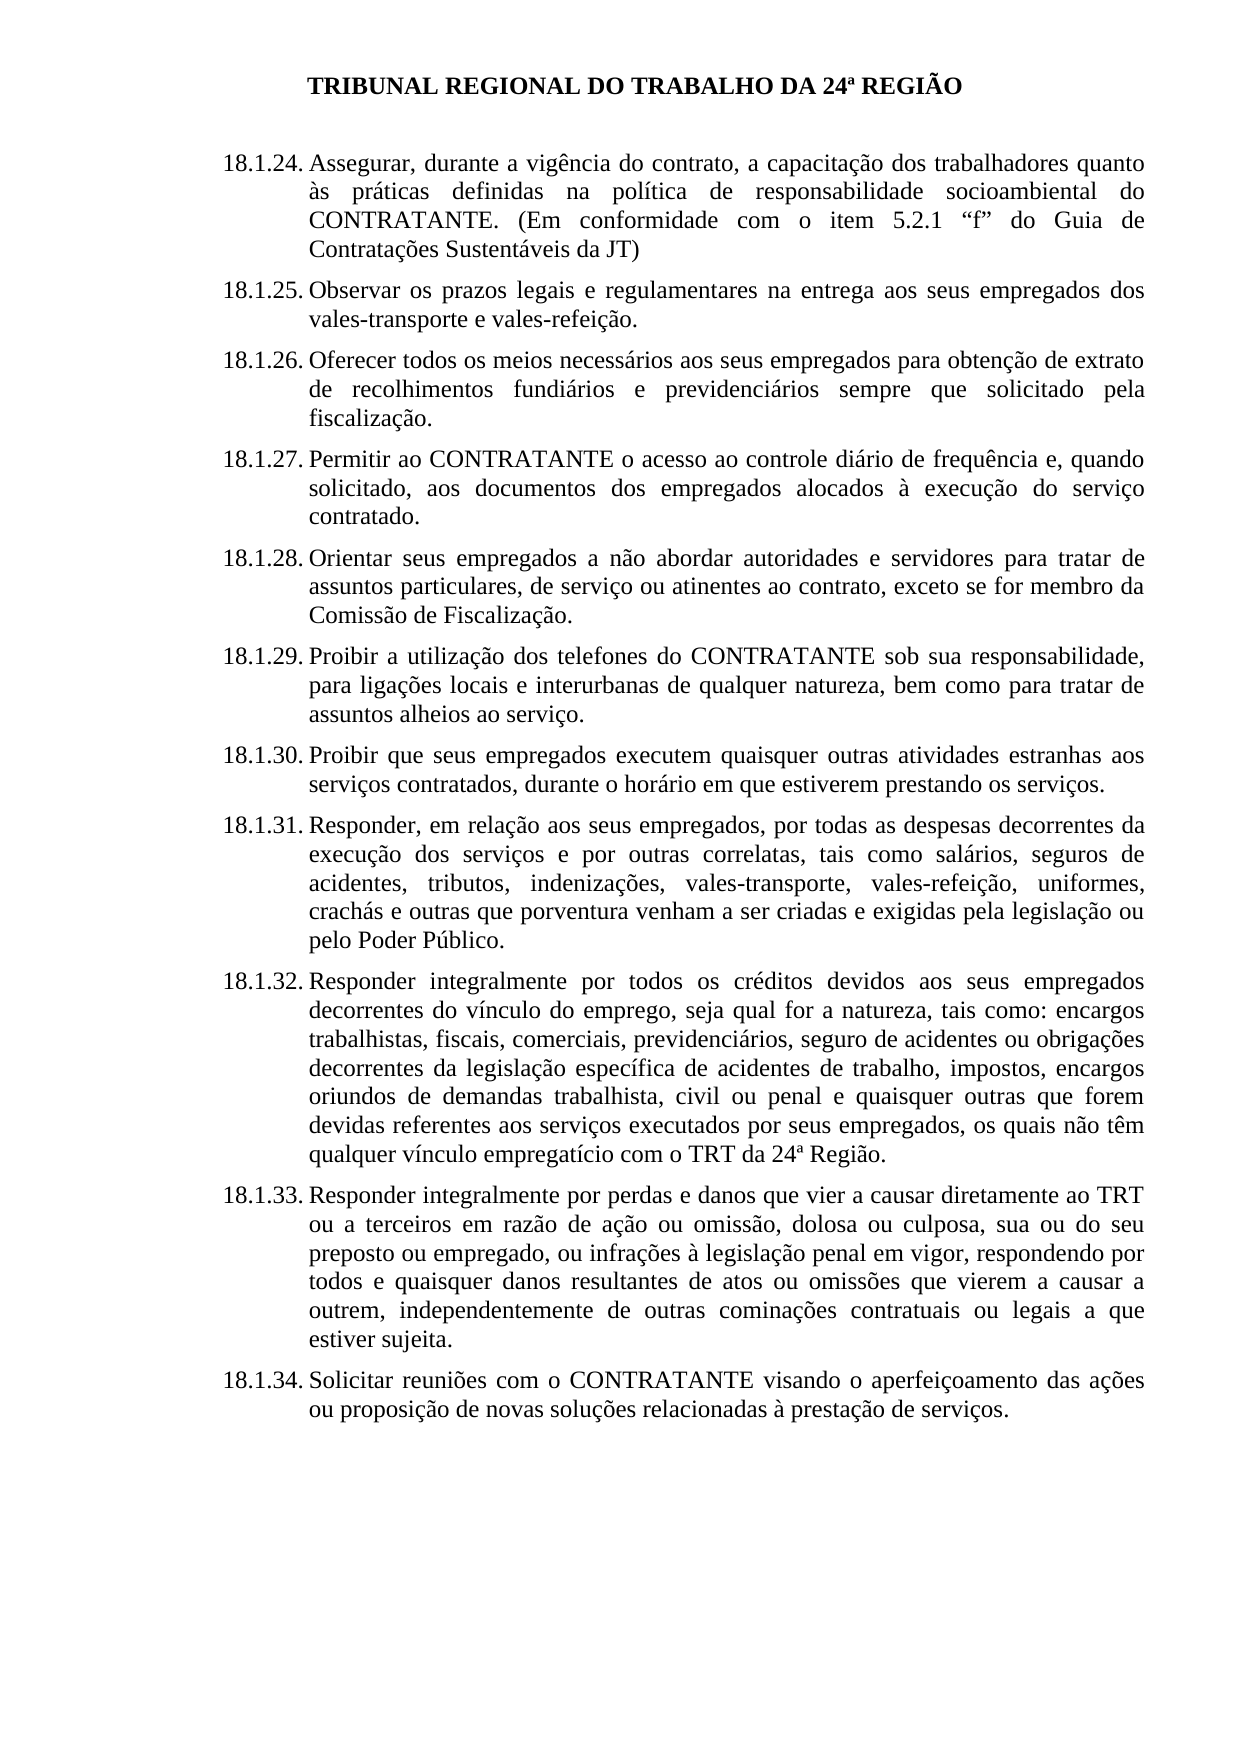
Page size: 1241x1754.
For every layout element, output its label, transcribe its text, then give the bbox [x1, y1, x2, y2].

list Responder integralmente por todos os créditos devidos aos seus empregados decorrentes do vínculo do emprego, seja qual for a natureza, tais como: encargos trabalhistas, fiscais, comerciais, previdenciários, seguro de acidentes ou obrigações decorrentes da legislação específica de acidentes de trabalho, impostos, encargos oriundos de demandas trabalhista, civil ou penal e quaisquer outras que forem devidas referentes aos serviços executados por seus empregados, os quais não têm qualquer vínculo empregatício com o TRT da 24ª Região. [222, 966, 1146, 1168]
list Orientar seus empregados a não abordar autoridades e servidores para tratar de assuntos particulares, de serviço ou atinentes ao contrato, exceto se for membro da Comissão de Fiscalização. [222, 543, 1146, 629]
list Assegurar, durante a vigência do contrato, a capacitação dos trabalhadores quanto às práticas definidas na política de responsabilidade socioambiental do CONTRATANTE. (Em conformidade com o item 5.2.1 “f” do Guia de Contratações Sustentáveis da JT) [222, 148, 1146, 263]
list Proibir que seus empregados executem quaisquer outras atividades estranhas aos serviços contratados, durante o horário em que estiverem prestando os serviços. [222, 740, 1146, 798]
list Permitir ao CONTRATANTE o acesso ao controle diário de frequência e, quando solicitado, aos documentos dos empregados alocados à execução do serviço contratado. [222, 444, 1146, 530]
list Responder integralmente por perdas e danos que vier a causar diretamente ao TRT ou a terceiros em razão de ação ou omissão, dolosa ou culposa, sua ou do seu preposto ou empregado, ou infrações à legislação penal em vigor, respondendo por todos e quaisquer danos resultantes de atos ou omissões que vierem a causar a outrem, independentemente de outras cominações contratuais ou legais a que estiver sujeita. [222, 1180, 1146, 1353]
list Responder, em relação aos seus empregados, por todas as despesas decorrentes da execução dos serviços e por outras correlatas, tais como salários, seguros de acidentes, tributos, indenizações, vales-transporte, vales-refeição, uniformes, crachás e outras que porventura venham a ser criadas e exigidas pela legislação ou pelo Poder Público. [222, 810, 1146, 954]
list Observar os prazos legais e regulamentares na entrega aos seus empregados dos vales-transporte e vales-refeição. [222, 275, 1146, 333]
list Proibir a utilização dos telefones do CONTRATANTE sob sua responsabilidade, para ligações locais e interurbanas de qualquer natureza, bem como para tratar de assuntos alheios ao serviço. [222, 641, 1146, 728]
list Oferecer todos os meios necessários aos seus empregados para obtenção de extrato de recolhimentos fundiários e previdenciários sempre que solicitado pela fiscalização. [222, 345, 1146, 431]
list Solicitar reuniões com o CONTRATANTE visando o aperfeiçoamento das ações ou proposição de novas soluções relacionadas à prestação de serviços. [222, 1365, 1146, 1423]
